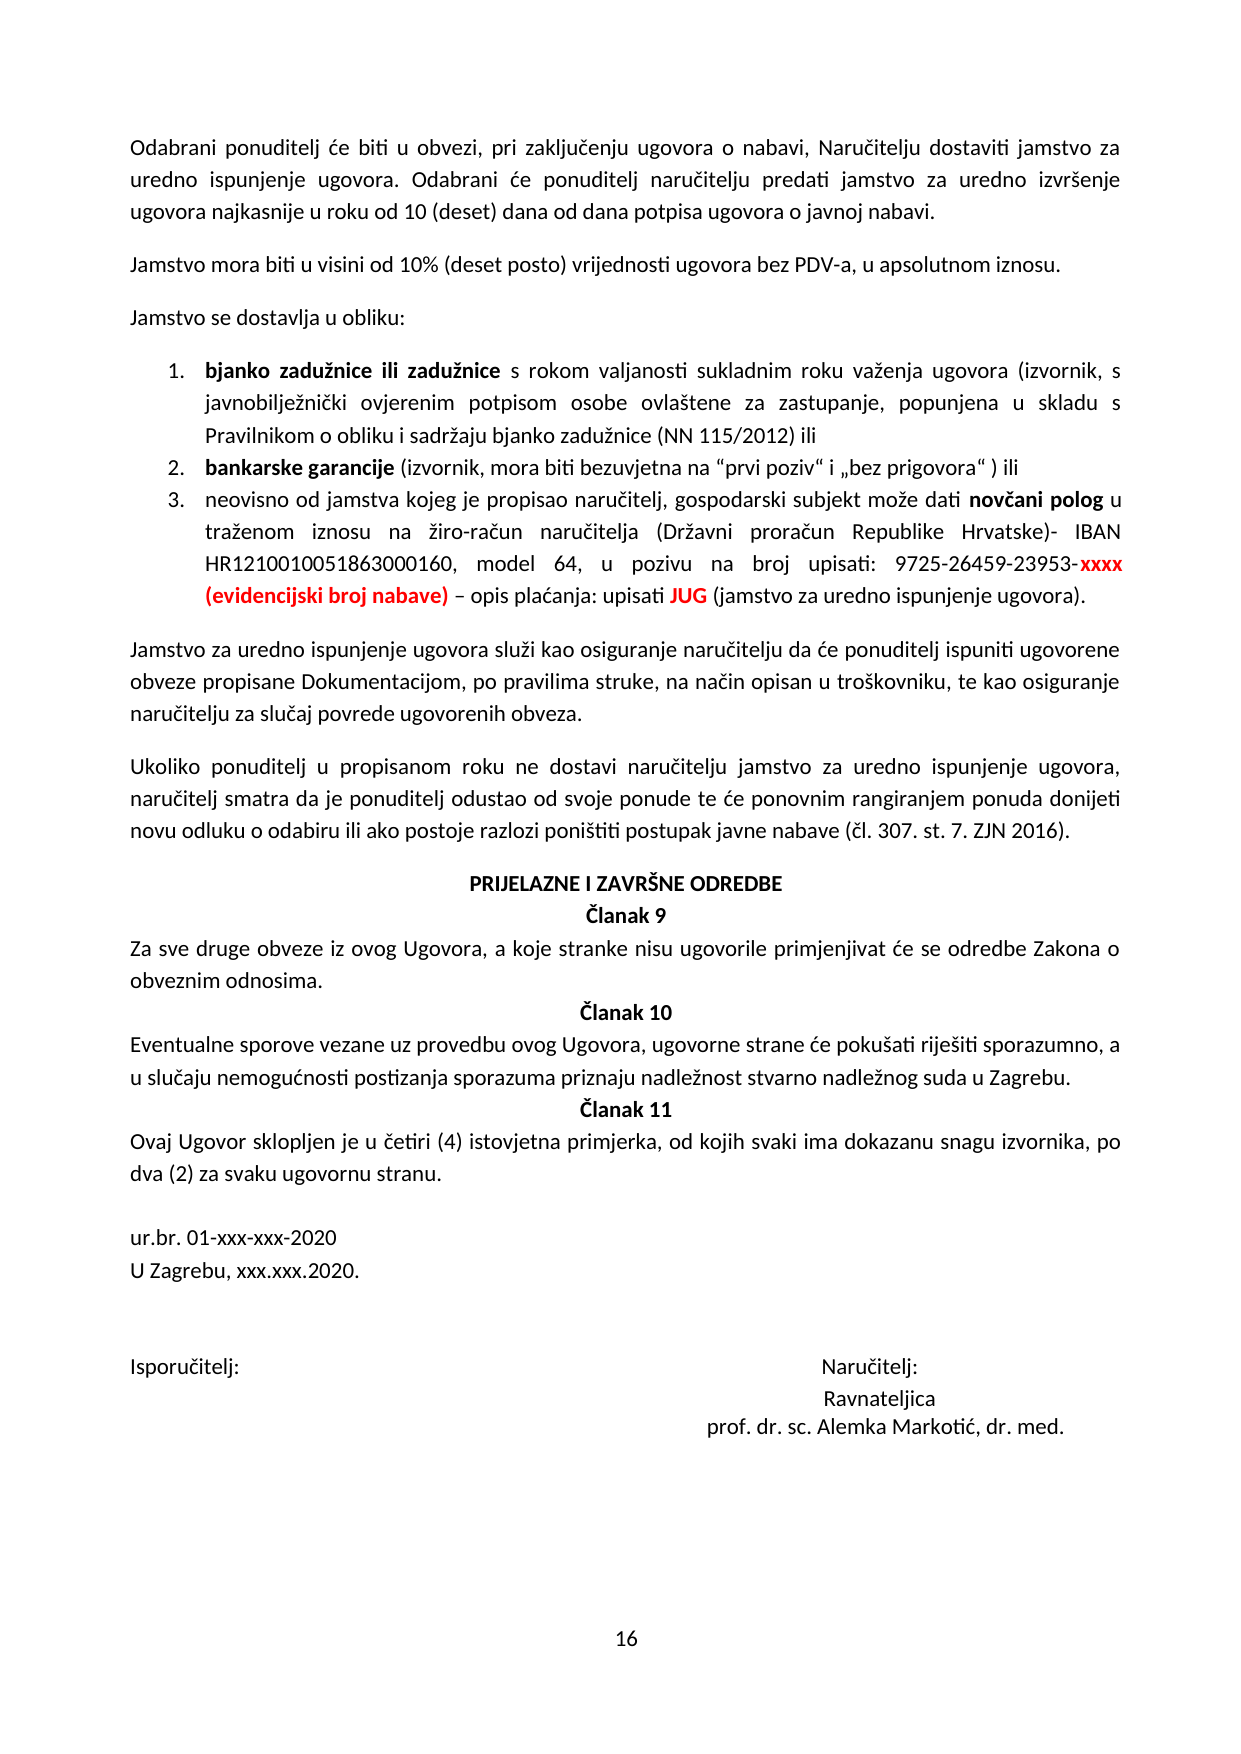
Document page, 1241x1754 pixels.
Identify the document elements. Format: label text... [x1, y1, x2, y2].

text Ravnateljica [130, 1384, 1122, 1412]
list bankarske garancije (izvornik, mora biti bezuvjetna na “prvi poziv“ i „bez prigovora“ ) ili [167, 453, 1122, 481]
text ur.br. 01-xxx-xxx-2020 [130, 1223, 1122, 1252]
text Odabrani ponuditelj će biti u obvezi, pri zaključenju ugovora o nabavi, Naručitelju dostaviti jamstvo za uredno ispunjenje ugovora. Odabrani će ponuditelj naručitelju predati jamstvo za uredno izvršenje ugovora najkasnije u roku od 10 (deset) dana od dana potpisa ugovora o javnoj nabavi. [130, 133, 1122, 225]
text Članak 10 [130, 998, 1122, 1026]
text Članak 9 [130, 902, 1122, 930]
text Članak 11 [130, 1095, 1122, 1123]
text prof. dr. sc. Alemka Markotić, dr. med. [130, 1412, 1122, 1441]
text U Zagrebu, xxx.xxx.2020. [130, 1256, 1122, 1284]
text PRIJELAZNE I ZAVRŠNE ODREDBE [130, 869, 1122, 897]
list neovisno od jamstva kojeg je propisao naručitelj, gospodarski subjekt može dati novčani polog u traženom iznosu na žiro-račun naručitelja (Državni proračun Republike Hrvatske)- IBAN HR1210010051863000160, model 64, u pozivu na broj upisati: 9725-26459-23953-xxxx (evidencijski broj nabave) – opis plaćanja: upisati JUG (jamstvo za uredno ispunjenje ugovora). [167, 485, 1122, 610]
text Jamstvo za uredno ispunjenje ugovora služi kao osiguranje naručitelju da će ponuditelj ispuniti ugovorene obveze propisane Dokumentacijom, po pravilima struke, na način opisan u troškovniku, te kao osiguranje naručitelju za slučaj povrede ugovorenih obveza. [130, 635, 1122, 727]
text Jamstvo se dostavlja u obliku: [130, 303, 1122, 331]
text Ukoliko ponuditelj u propisanom roku ne dostavi naručitelju jamstvo za uredno ispunjenje ugovora, naručitelj smatra da je ponuditelj odustao od svoje ponude te će ponovnim rangiranjem ponuda donijeti novu odluku o odabiru ili ako postoje razlozi poništiti postupak javne nabave (čl. 307. st. 7. ZJN 2016). [130, 752, 1122, 844]
text Isporučitelj: Naručitelj: [130, 1352, 1122, 1380]
list bjanko zadužnice ili zadužnice s rokom valjanosti sukladnim roku važenja ugovora (izvornik, s javnobilježnički ovjerenim potpisom osobe ovlaštene za zastupanje, popunjena u skladu s Pravilnikom o obliku i sadržaju bjanko zadužnice (NN 115/2012) ili [167, 356, 1122, 449]
text Za sve druge obveze iz ovog Ugovora, a koje stranke nisu ugovorile primjenjivat će se odredbe Zakona o obveznim odnosima. [130, 934, 1122, 994]
text Ovaj Ugovor sklopljen je u četiri (4) istovjetna primjerka, od kojih svaki ima dokazanu snagu izvornika, po dva (2) za svaku ugovornu stranu. [130, 1127, 1122, 1187]
text Jamstvo mora biti u visini od 10% (deset posto) vrijednosti ugovora bez PDV-a, u apsolutnom iznosu. [130, 250, 1122, 278]
text Eventualne sporove vezane uz provedbu ovog Ugovora, ugovorne strane će pokušati riješiti sporazumno, a u slučaju nemogućnosti postizanja sporazuma priznaju nadležnost stvarno nadležnog suda u Zagrebu. [130, 1030, 1122, 1091]
